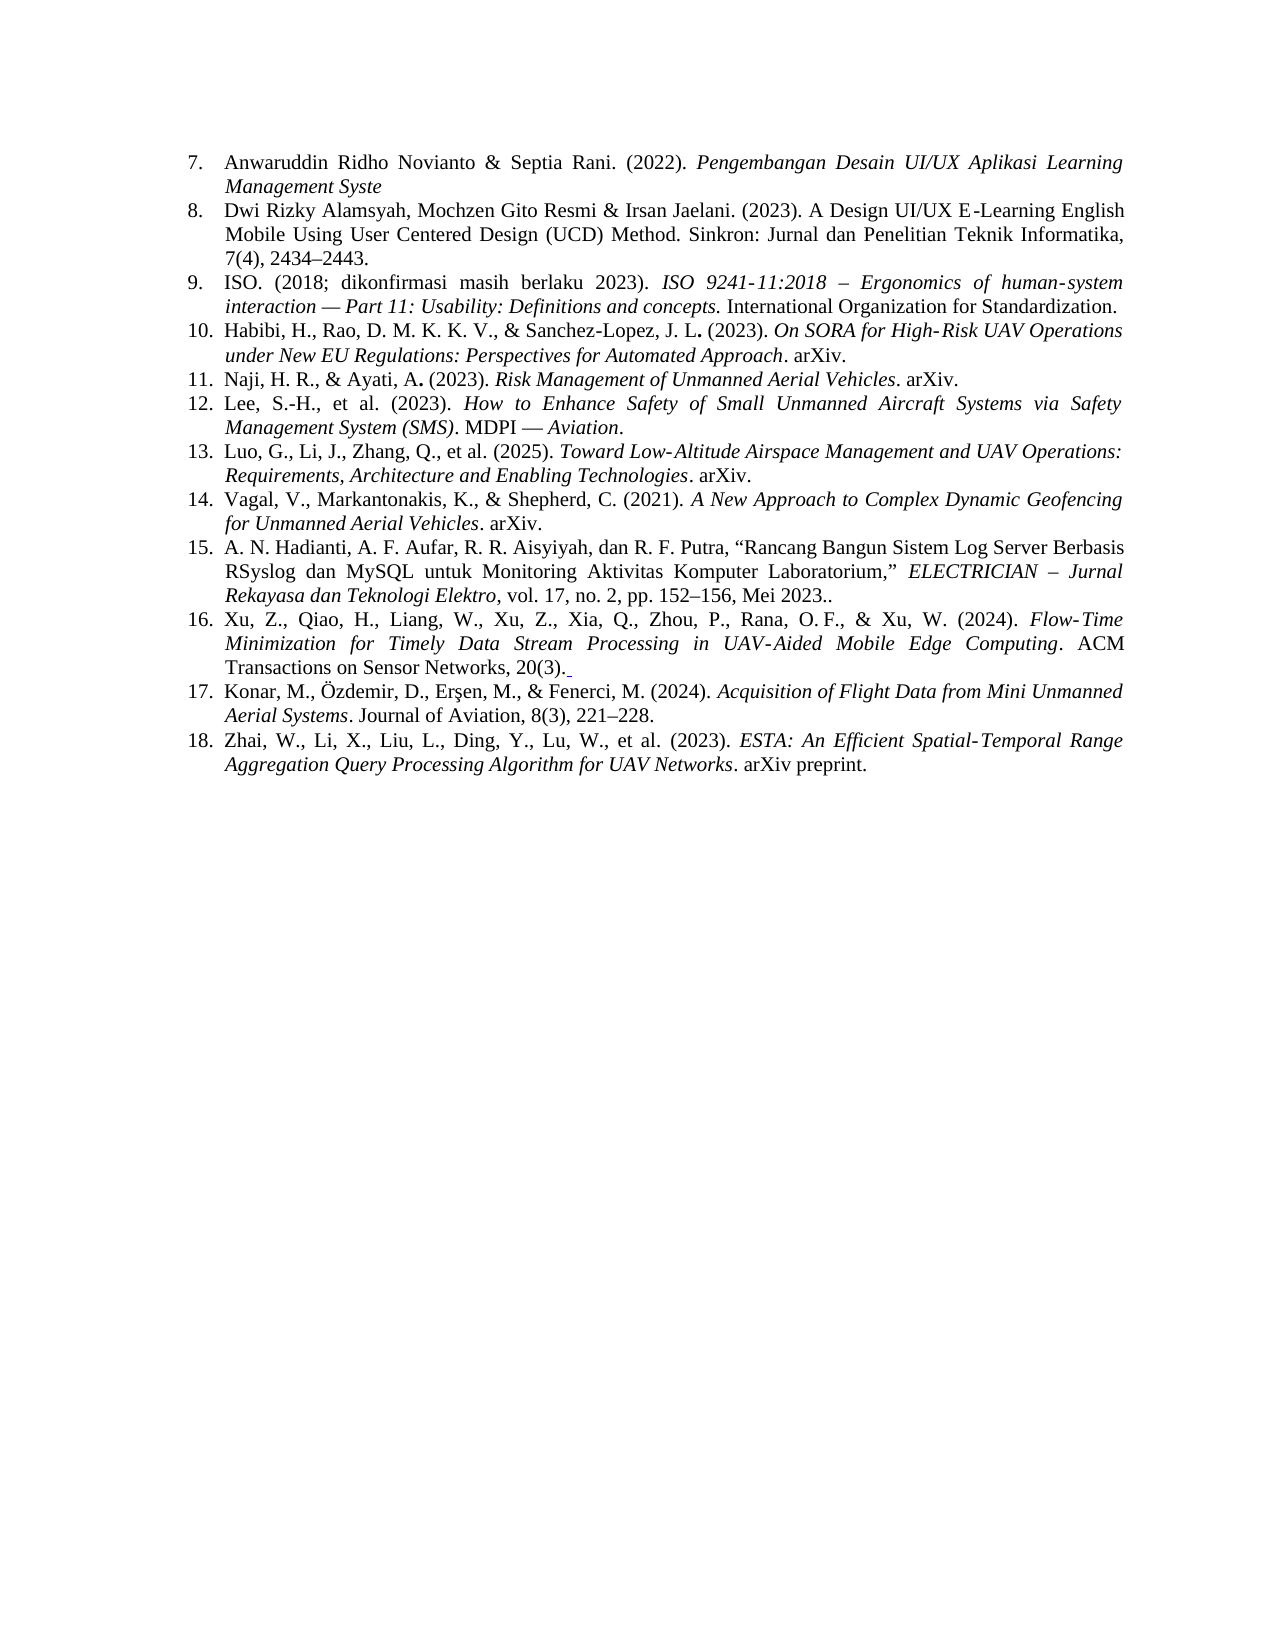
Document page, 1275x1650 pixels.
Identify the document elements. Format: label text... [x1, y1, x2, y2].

list Vagal, V., Markantonakis, K., & Shepherd, C. (2021). A New Approach to Complex Dynamic Geofencing for Unmanned Aerial Vehicles. arXiv. [187, 487, 1125, 535]
list Anwaruddin Ridho Novianto & Septia Rani. (2022). Pengembangan Desain UI/UX Aplikasi Learning Management Syste [187, 150, 1125, 198]
list Habibi, H., Rao, D. M. K. K. V., & Sanchez-Lopez, J. L. (2023). On SORA for High-Risk UAV Operations under New EU Regulations: Perspectives for Automated Approach. arXiv. [187, 318, 1125, 367]
list ISO. (2018; dikonfirmasi masih berlaku 2023). ISO 9241-11:2018 – Ergonomics of human-system interaction — Part 11: Usability: Definitions and concepts. International Organization for Standardization. [187, 270, 1125, 318]
list Luo, G., Li, J., Zhang, Q., et al. (2025). Toward Low-Altitude Airspace Management and UAV Operations: Requirements, Architecture and Enabling Technologies. arXiv. [187, 439, 1125, 487]
list Xu, Z., Qiao, H., Liang, W., Xu, Z., Xia, Q., Zhou, P., Rana, O. F., & Xu, W. (2024). Flow-Time Minimization for Timely Data Stream Processing in UAV-Aided Mobile Edge Computing. ACM Transactions on Sensor Networks, 20(3). [187, 607, 1125, 679]
list Zhai, W., Li, X., Liu, L., Ding, Y., Lu, W., et al. (2023). ESTA: An Efficient Spatial-Temporal Range Aggregation Query Processing Algorithm for UAV Networks. arXiv preprint. [187, 727, 1125, 776]
list A. N. Hadianti, A. F. Aufar, R. R. Aisyiyah, dan R. F. Putra, “Rancang Bangun Sistem Log Server Berbasis RSyslog dan MySQL untuk Monitoring Aktivitas Komputer Laboratorium,” ELECTRICIAN – Jurnal Rekayasa dan Teknologi Elektro, vol. 17, no. 2, pp. 152–156, Mei 2023.. [187, 535, 1125, 607]
list Konar, M., Özdemir, D., Erşen, M., & Fenerci, M. (2024). Acquisition of Flight Data from Mini Unmanned Aerial Systems. Journal of Aviation, 8(3), 221–228. [187, 679, 1125, 727]
list Naji, H. R., & Ayati, A. (2023). Risk Management of Unmanned Aerial Vehicles. arXiv. [187, 367, 1125, 391]
list Lee, S.-H., et al. (2023). How to Enhance Safety of Small Unmanned Aircraft Systems via Safety Management System (SMS). MDPI — Aviation. [187, 391, 1125, 439]
list Dwi Rizky Alamsyah, Mochzen Gito Resmi & Irsan Jaelani. (2023). A Design UI/UX E-Learning English Mobile Using User Centered Design (UCD) Method. Sinkron: Jurnal dan Penelitian Teknik Informatika, 7(4), 2434–2443. [187, 198, 1125, 270]
